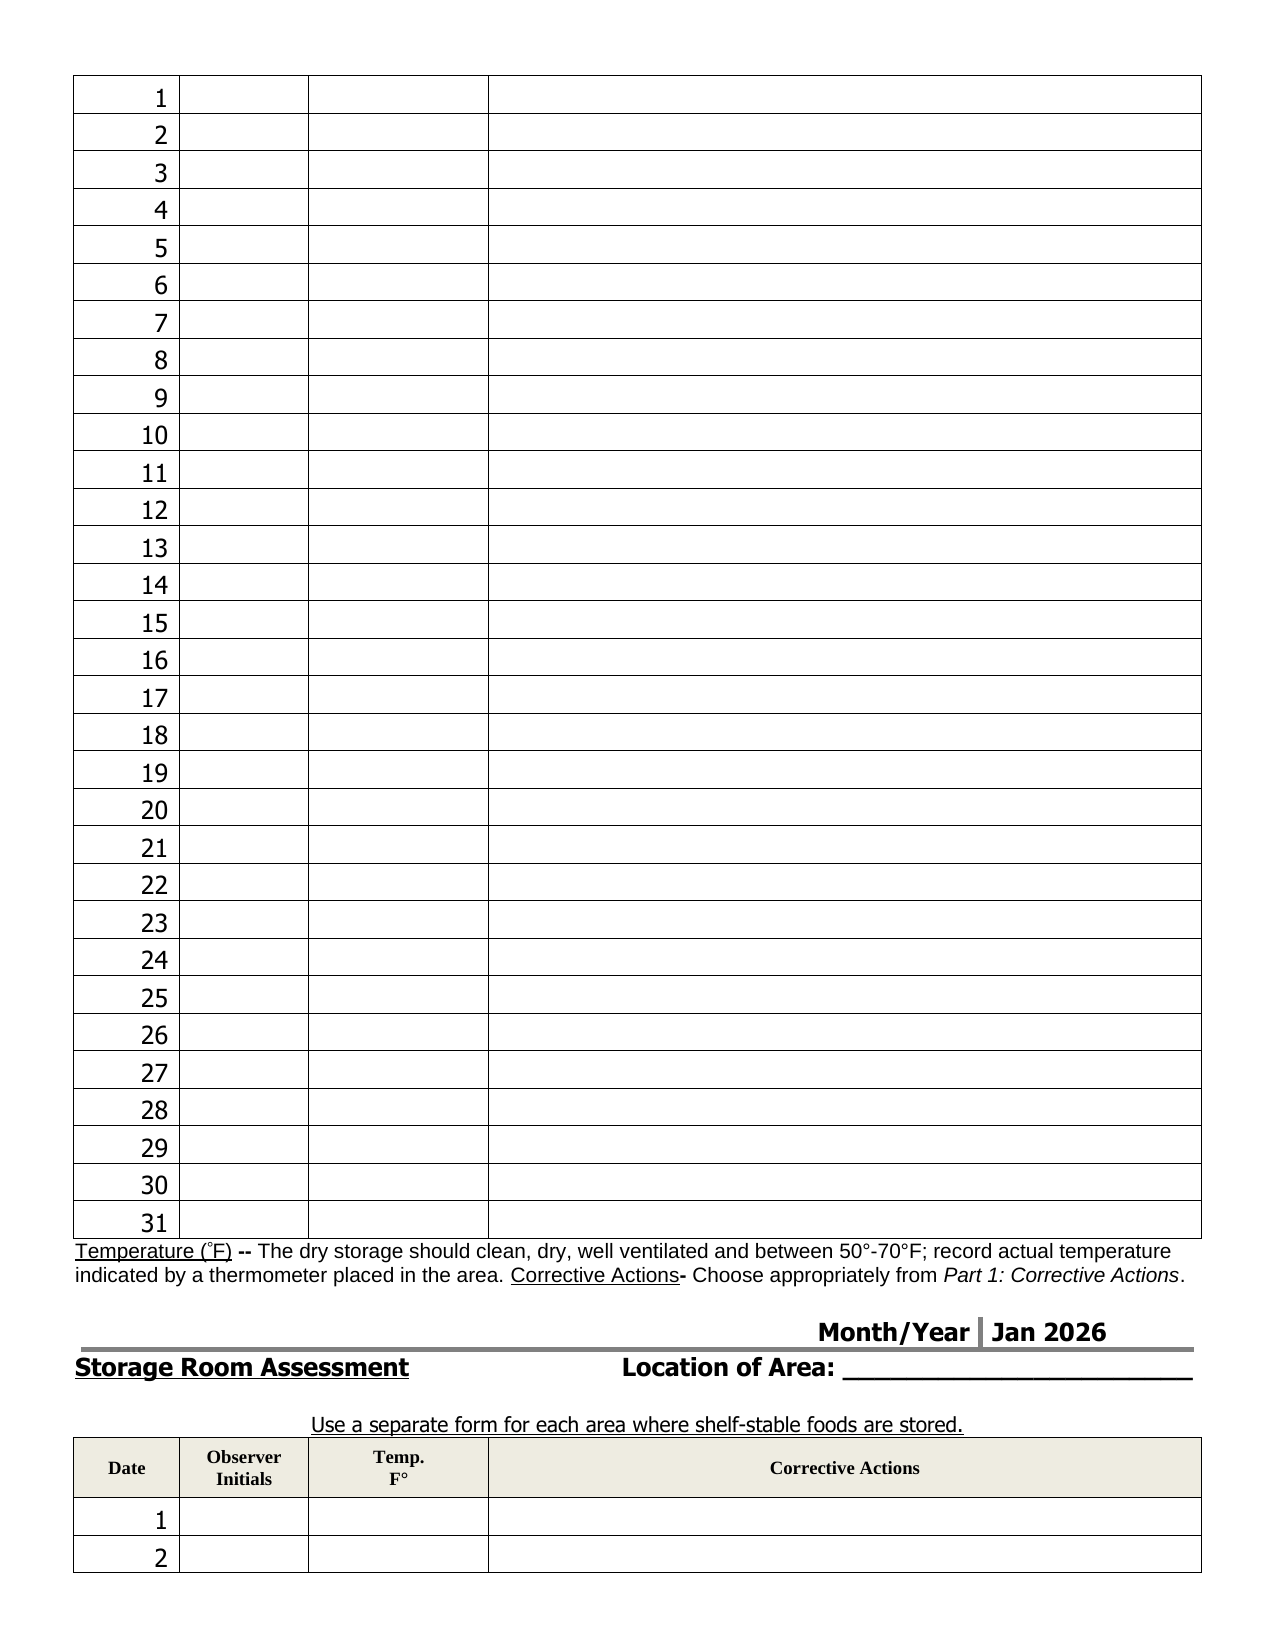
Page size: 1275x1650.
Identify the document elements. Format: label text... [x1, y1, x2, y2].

table_cell [489, 714, 1201, 750]
table_cell [309, 601, 488, 637]
table_cell [180, 189, 308, 225]
table_cell [180, 226, 308, 262]
table_cell [489, 264, 1201, 300]
table_cell [309, 639, 488, 675]
table_cell [180, 526, 308, 562]
table_cell [489, 1536, 1201, 1572]
table_cell 10 [74, 414, 179, 450]
table_cell 22 [74, 864, 179, 900]
table_cell [489, 339, 1201, 375]
table_cell [489, 1051, 1201, 1087]
table_cell [309, 1536, 488, 1572]
table_cell [309, 864, 488, 900]
table_cell [180, 976, 308, 1012]
table_cell [489, 489, 1201, 525]
table_cell [489, 1089, 1201, 1125]
table_cell [309, 151, 488, 187]
table_cell [180, 1498, 308, 1535]
table_cell 29 [74, 1126, 179, 1162]
table_cell [489, 1201, 1201, 1237]
table_cell 9 [74, 376, 179, 412]
table_cell [309, 1051, 488, 1087]
table_cell [180, 939, 308, 975]
table_cell [180, 751, 308, 787]
text Use a separate form for each area where shelf-stable foods are stored. [75, 1412, 1200, 1437]
table_cell [180, 301, 308, 337]
table_cell [180, 901, 308, 937]
table_cell [489, 1126, 1201, 1162]
table_cell [489, 114, 1201, 150]
table_cell 18 [74, 714, 179, 750]
table_cell 2 [74, 1536, 179, 1572]
table_header Date [74, 1438, 179, 1497]
table_cell [309, 751, 488, 787]
text Temperature (°F) -- The dry storage should clean, dry, well ventilated and between 50°-70°F; record actual temperature indicated by a thermometer placed in the area. Corrective Actions- Choose appropriately from Part 1: Corrective Actions. [75, 1239, 1200, 1287]
table_cell [180, 639, 308, 675]
table_cell [309, 489, 488, 525]
table_header Corrective Actions [489, 1438, 1201, 1497]
table_cell [309, 301, 488, 337]
table_cell [180, 489, 308, 525]
table_cell [309, 789, 488, 825]
table_cell [489, 939, 1201, 975]
table_cell [309, 1014, 488, 1050]
table_cell 23 [74, 901, 179, 937]
table_header Observer Initials [180, 1438, 308, 1497]
text Storage Room Assessment Location of Area: ______________________ [75, 1352, 1200, 1382]
table_cell [180, 826, 308, 862]
table_cell [489, 376, 1201, 412]
table_cell 30 [74, 1164, 179, 1200]
table_cell 11 [74, 451, 179, 487]
table_cell [489, 151, 1201, 187]
table_cell 12 [74, 489, 179, 525]
table_cell [309, 714, 488, 750]
table_cell [309, 1126, 488, 1162]
table_header Month/Year [81, 1317, 978, 1347]
table_cell [180, 151, 308, 187]
table_cell [309, 1201, 488, 1237]
table_cell 1 [74, 1498, 179, 1535]
table_cell [489, 526, 1201, 562]
table_cell [309, 451, 488, 487]
table_cell [180, 1201, 308, 1237]
table_cell [309, 339, 488, 375]
table_cell [309, 189, 488, 225]
table_cell 7 [74, 301, 179, 337]
table_cell 3 [74, 151, 179, 187]
table_cell 28 [74, 1089, 179, 1125]
table_cell [489, 76, 1201, 112]
table_cell [180, 601, 308, 637]
table_cell [180, 414, 308, 450]
table_cell 13 [74, 526, 179, 562]
table_cell [180, 789, 308, 825]
table_cell [309, 414, 488, 450]
table_cell 24 [74, 939, 179, 975]
table_cell 25 [74, 976, 179, 1012]
table_cell [489, 601, 1201, 637]
table_cell [489, 901, 1201, 937]
table_cell [180, 1014, 308, 1050]
table_cell [180, 1536, 308, 1572]
table_cell [489, 1498, 1201, 1535]
table_header Jan 2026 [983, 1317, 1194, 1347]
table_cell [309, 901, 488, 937]
table_cell [309, 939, 488, 975]
table_cell 6 [74, 264, 179, 300]
table_cell [309, 1498, 488, 1535]
table_cell [309, 1164, 488, 1200]
table_cell 31 [74, 1201, 179, 1237]
table_cell [180, 1051, 308, 1087]
table_cell [489, 826, 1201, 862]
table_cell 27 [74, 1051, 179, 1087]
table_cell [309, 564, 488, 600]
table_cell [489, 789, 1201, 825]
table_cell [309, 76, 488, 112]
table_cell 1 [74, 76, 179, 112]
table_cell [309, 376, 488, 412]
table_cell 19 [74, 751, 179, 787]
table_cell 16 [74, 639, 179, 675]
table_cell [309, 676, 488, 712]
table_cell [489, 226, 1201, 262]
table_cell [180, 864, 308, 900]
table_cell 21 [74, 826, 179, 862]
table_cell [309, 1089, 488, 1125]
table_cell [489, 676, 1201, 712]
table_cell [309, 826, 488, 862]
table_cell 15 [74, 601, 179, 637]
table_cell [489, 189, 1201, 225]
table_cell 20 [74, 789, 179, 825]
table_cell [489, 751, 1201, 787]
table_cell [180, 114, 308, 150]
table_cell [180, 564, 308, 600]
table_cell [489, 639, 1201, 675]
table_cell 4 [74, 189, 179, 225]
table_header Temp. F° [309, 1438, 488, 1497]
table_cell [489, 864, 1201, 900]
table_cell [180, 1164, 308, 1200]
table_cell [489, 1164, 1201, 1200]
table_cell [180, 264, 308, 300]
table_cell [489, 564, 1201, 600]
table_cell 5 [74, 226, 179, 262]
table_cell 14 [74, 564, 179, 600]
table_cell [489, 976, 1201, 1012]
table_cell [489, 1014, 1201, 1050]
table_cell 2 [74, 114, 179, 150]
table_cell [180, 451, 308, 487]
table_cell [309, 226, 488, 262]
table_cell [180, 376, 308, 412]
table_cell 8 [74, 339, 179, 375]
table_cell [180, 1126, 308, 1162]
table_cell [309, 976, 488, 1012]
table_cell [489, 414, 1201, 450]
table_cell [180, 76, 308, 112]
table_cell [180, 714, 308, 750]
table_cell [180, 676, 308, 712]
table_cell [180, 1089, 308, 1125]
table_cell [489, 451, 1201, 487]
table_cell [309, 114, 488, 150]
table_cell [489, 301, 1201, 337]
table_cell [309, 526, 488, 562]
table_cell 26 [74, 1014, 179, 1050]
table_cell [180, 339, 308, 375]
table_cell 17 [74, 676, 179, 712]
table_cell [309, 264, 488, 300]
